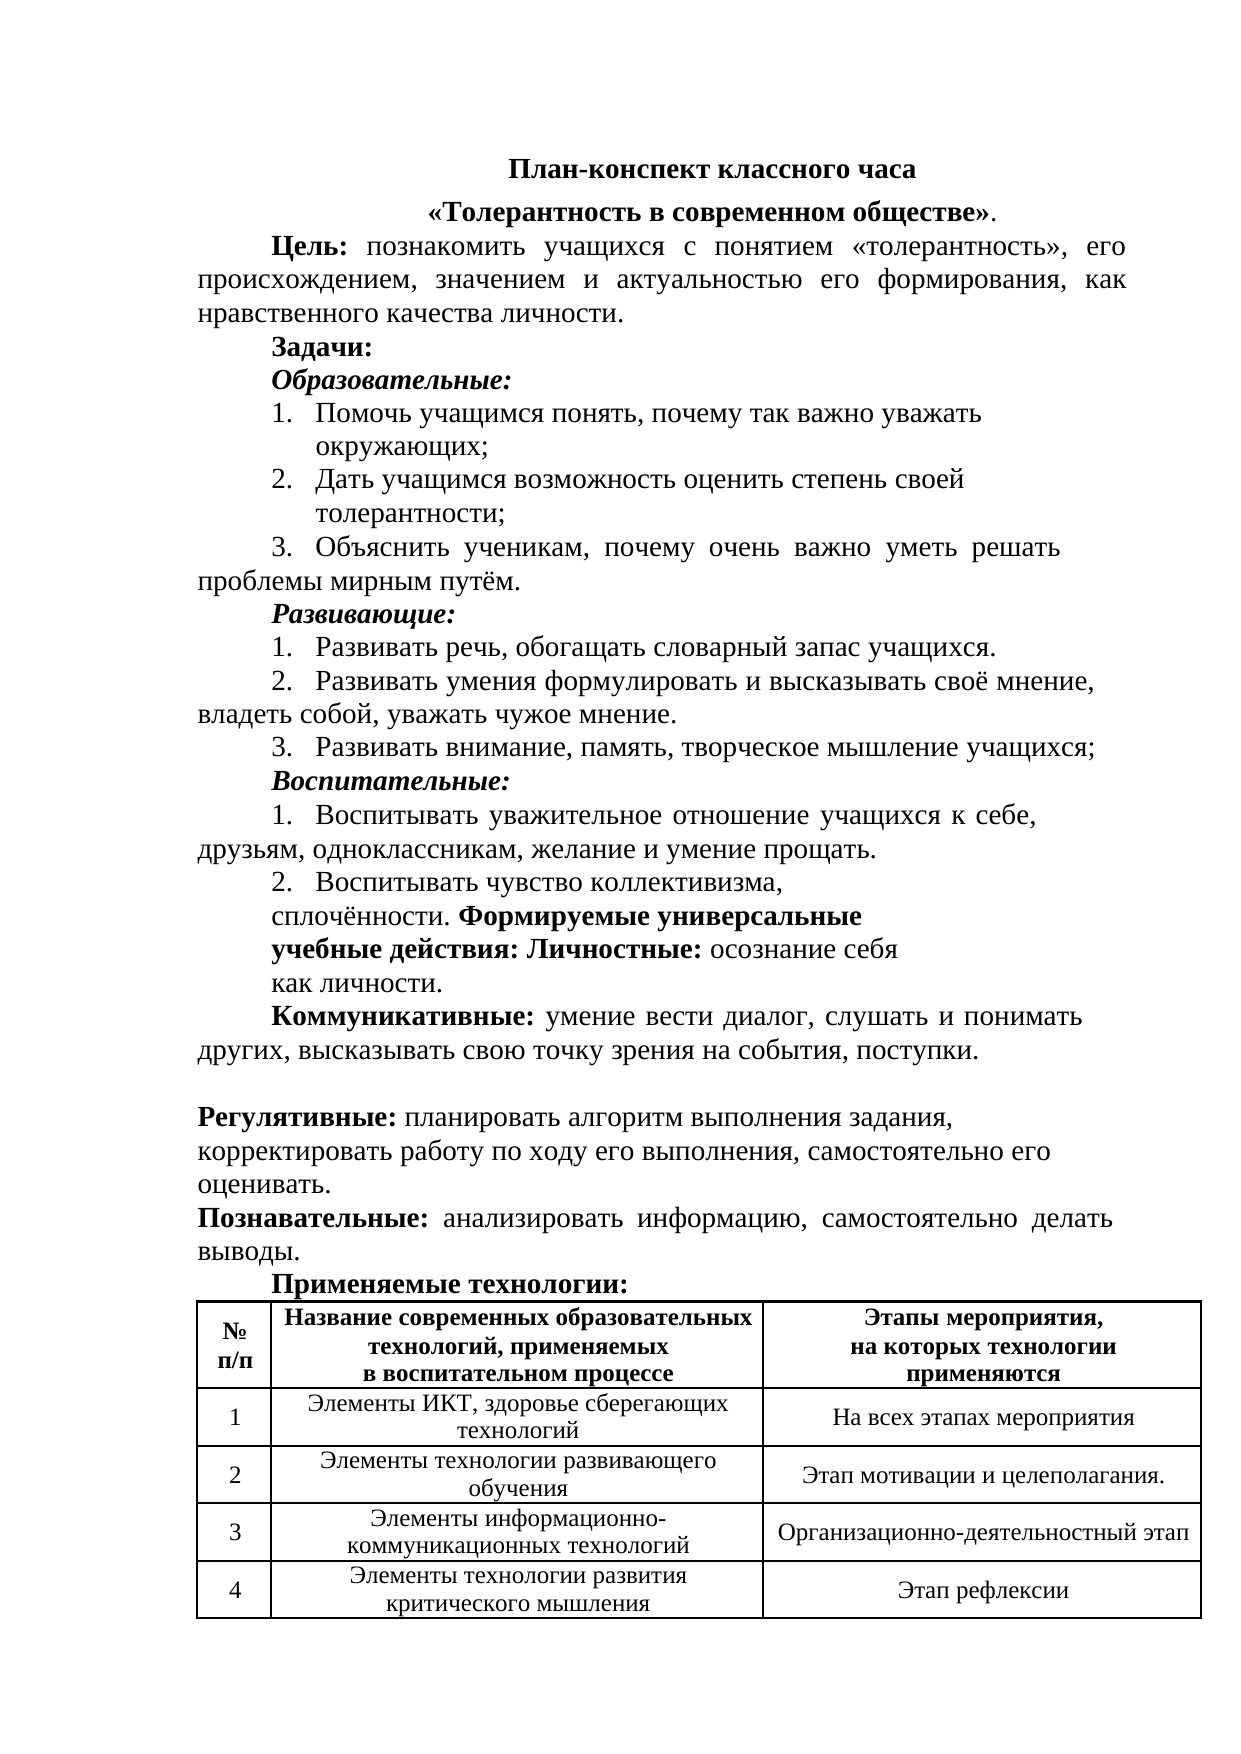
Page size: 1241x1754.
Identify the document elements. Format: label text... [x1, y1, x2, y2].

subtitle Задачи: [271, 329, 1152, 363]
subtitle Развивающие: [271, 597, 1152, 630]
subtitle План-конспект классного часа [273, 151, 1152, 185]
table_header № п/п [198, 1303, 270, 1387]
subtitle «Толерантность в современном обществе». [273, 194, 1152, 228]
text Цель: познакомить учащихся с понятием «толерантность», его происхождением, значением и актуальностью его формирования, как нравственного качества личности. [197, 228, 1126, 328]
table_cell Элементы ИКТ, здоровье сберегающих технологий [272, 1389, 762, 1444]
table_header Название современных образовательных технологий, применяемых в воспитательном процессе [272, 1303, 762, 1387]
subtitle Образовательные: [271, 363, 1152, 396]
subtitle Применяемые технологии: [271, 1267, 1152, 1300]
table_cell Этап рефлексии [764, 1562, 1200, 1617]
table_cell Элементы технологии развивающего обучения [272, 1447, 762, 1502]
table_cell 1 [198, 1389, 270, 1444]
list Воспитывать уважительное отношение учащихся к себе, друзьям, одноклассникам, желание и умение прощать. [197, 797, 1137, 864]
text Коммуникативные: умение вести диалог, слушать и понимать других, высказывать свою точку зрения на события, поступки. [197, 998, 1152, 1066]
table_cell Этап мотивации и целеполагания. [764, 1447, 1200, 1502]
list Развивать умения формулировать и высказывать своё мнение, владеть собой, уважать чужое мнение. [197, 663, 1137, 730]
table_cell 2 [198, 1447, 270, 1502]
subtitle Воспитательные: [271, 764, 1152, 797]
list Воспитывать чувство коллективизма, сплочённости. Формируемые универсальные учебные действия: Личностные: осознание себя как личности. [271, 864, 907, 998]
list Дать учащимся возможность оценить степень своей толерантности; [271, 462, 1152, 529]
table_cell 4 [198, 1562, 270, 1617]
text Регулятивные: планировать алгоритм выполнения задания, корректировать работу по ходу его выполнения, самостоятельно его оценивать. [197, 1099, 1126, 1200]
table_cell Организационно-деятельностный этап [764, 1504, 1200, 1559]
list Развивать речь, обогащать словарный запас учащихся. [271, 630, 1152, 663]
table_cell Элементы технологии развития критического мышления [272, 1562, 762, 1617]
table_cell Элементы информационно- коммуникационных технологий [272, 1504, 762, 1559]
table_cell 3 [198, 1504, 270, 1559]
table_cell На всех этапах мероприятия [764, 1389, 1200, 1444]
list Объяснить ученикам, почему очень важно уметь решать проблемы мирным путём. [197, 529, 1137, 596]
list Помочь учащимся понять, почему так важно уважать окружающих; [271, 396, 1152, 462]
text Познавательные: анализировать информацию, самостоятельно делать выводы. [197, 1200, 1152, 1267]
table_header Этапы мероприятия, на которых технологии применяются [764, 1303, 1200, 1387]
list Развивать внимание, память, творческое мышление учащихся; [271, 730, 1152, 763]
